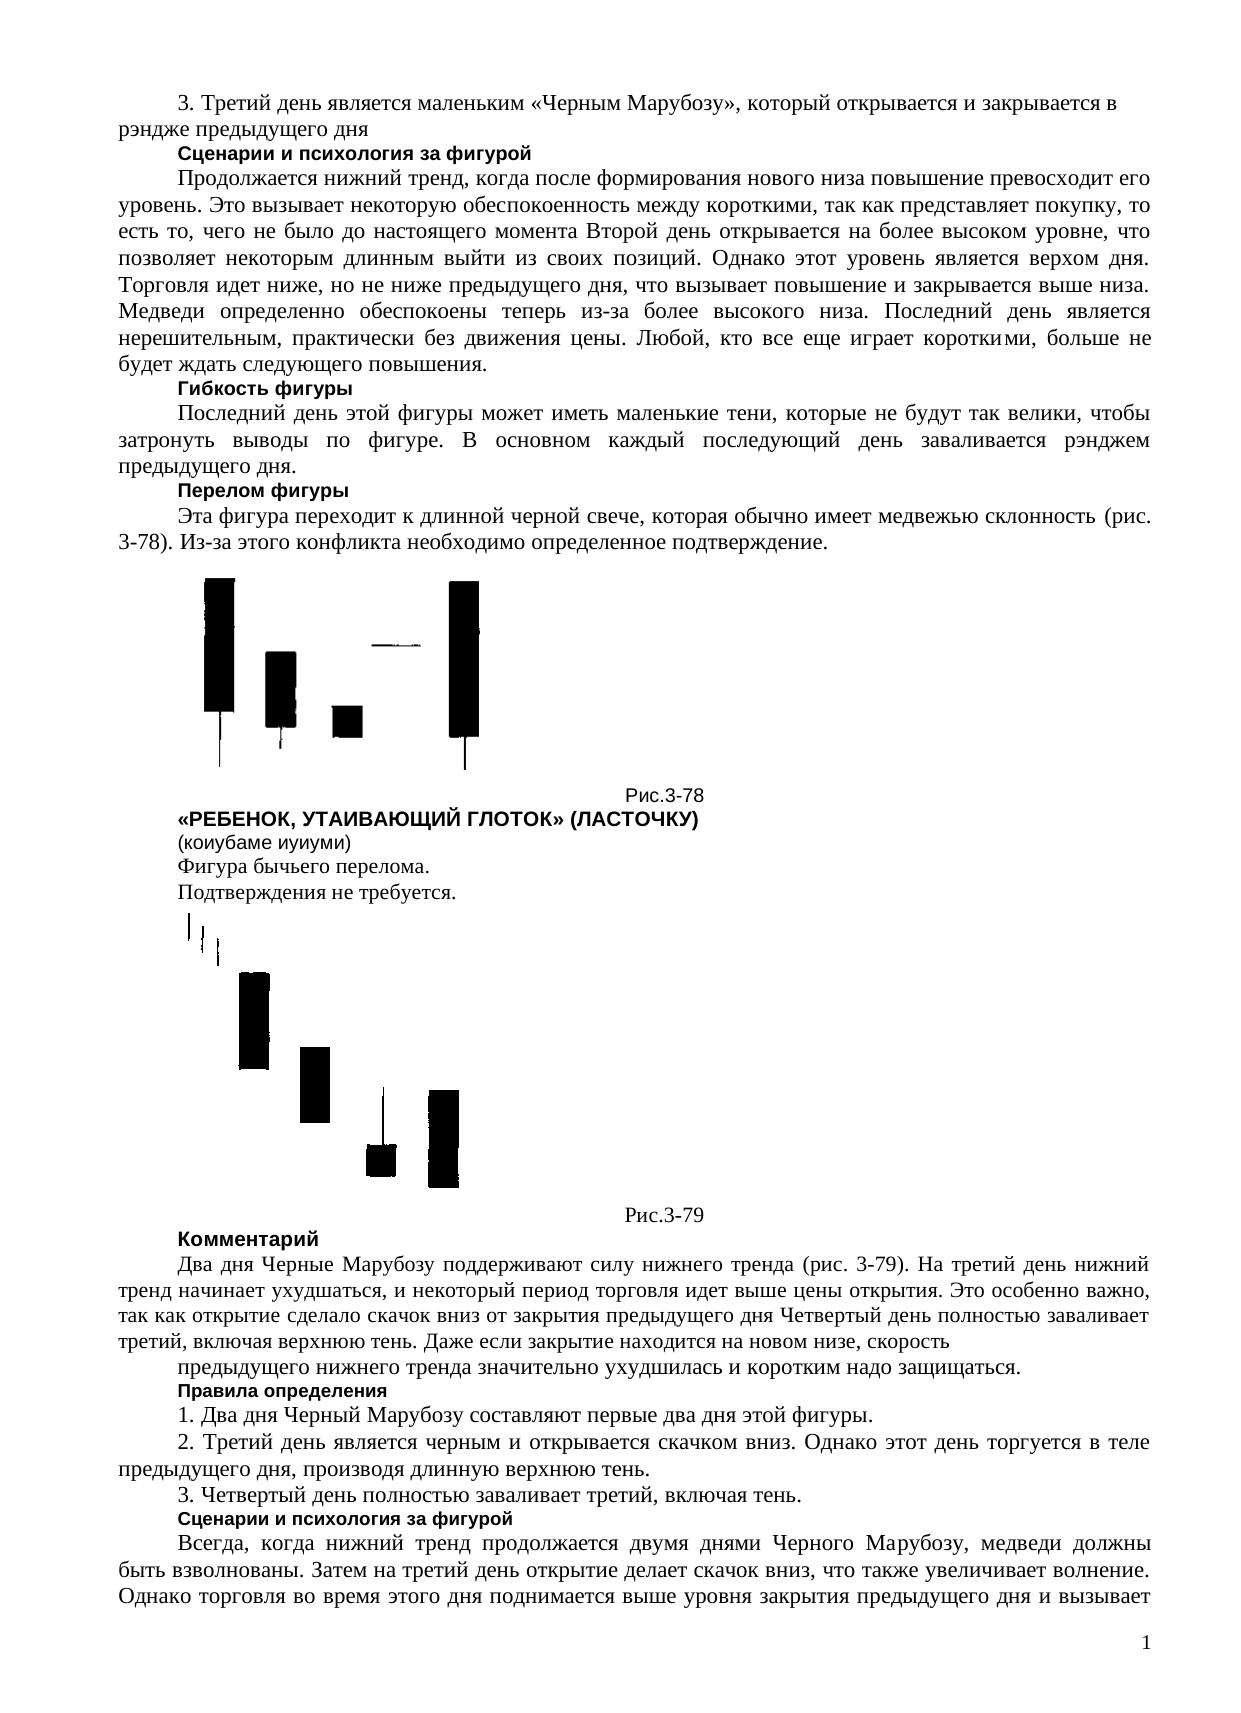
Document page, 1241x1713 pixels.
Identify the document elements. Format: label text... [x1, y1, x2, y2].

text Перелом фигуры [118, 479, 1152, 501]
text Гибкость фигуры [118, 377, 1152, 399]
text предыдущего нижнего тренда значительно ухудшилась и коротким надо защищаться. [118, 1353, 1152, 1380]
text 3. Третий день является маленьким «Черным Марубозу», который открывается и закрывается в рэндже предыдущего дня [118, 89, 1152, 142]
text «РЕБЕНОК, УТАИВАЮЩИЙ ГЛОТОК» (ЛАСТОЧКУ) [118, 807, 1152, 831]
text 2. Третий день является черным и открывается скачком вниз. Однако этот день торгуется в теле предыдущего дня, производя длинную верхнюю тень. [118, 1428, 1152, 1481]
text Последний день этой фигуры может иметь маленькие тени, которые не будут так велики, чтобы затронуть выводы по фигуре. В основном каждый последующий день заваливается рэнджем предыдущего дня. [118, 399, 1152, 479]
text Сценарии и психология за фигурой [118, 142, 1152, 164]
text 3. Четвертый день полностью заваливает третий, включая тень. [118, 1481, 1152, 1507]
text 1. Два дня Черный Марубозу составляют первые два дня этой фигуры. [118, 1401, 1152, 1428]
text Рис.3-79 [118, 1201, 1152, 1227]
picture [177, 904, 475, 1202]
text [118, 1529, 1152, 1609]
text Эта фигура переходит к длинной черной свече, которая обычно имеет медвежью склонность (рис. 3-78). Из-за этого конфликта необходимо определенное подтверждение. [118, 501, 1152, 554]
text Продолжается нижний тренд, когда после формирования нового низа повышение превосходит его уровень. Это вызывает некоторую обеспокоенность между короткими, так как представляет покупку, то есть то, чего не было до настоящего момента Второй день открывается на более высоком уровне, что позволяет некоторым длинным выйти из своих позиций. Однако этот уровень является верхом дня. Торговля идет ниже, но не ниже предыдущего дня, что вызывает повышение и закрывается выше низа. Медведи определенно обеспокоены теперь из-за более высокого низа. Последний день является нерешительным, практически без движения цены. Любой, кто все еще играет короткими, больше не будет ждать следующего повышения. [118, 164, 1152, 377]
text Два дня Черные Марубозу поддерживают силу нижнего тренда (рис. 3-79). На третий день нижний тренд начинает ухудшаться, и некоторый период торговля идет выше цены открытия. Это особенно важно, так как открытие сделало скачок вниз от закрытия предыдущего дня Четвертый день полностью заваливает третий, включая верхнюю тень. Даже если закрытие находится на новом низе, скорость [118, 1251, 1152, 1353]
text Фигура бычьего перелома. [118, 853, 1152, 879]
picture [177, 554, 492, 785]
text Сценарии и психология за фигурой [118, 1507, 1152, 1529]
text Подтверждения не требуется. [118, 879, 1152, 904]
text Рис.3-78 [118, 784, 1152, 807]
text Комментарий [118, 1227, 1152, 1251]
text Правила определения [118, 1380, 1152, 1401]
text (коиубаме иуиуми) [118, 831, 1152, 853]
